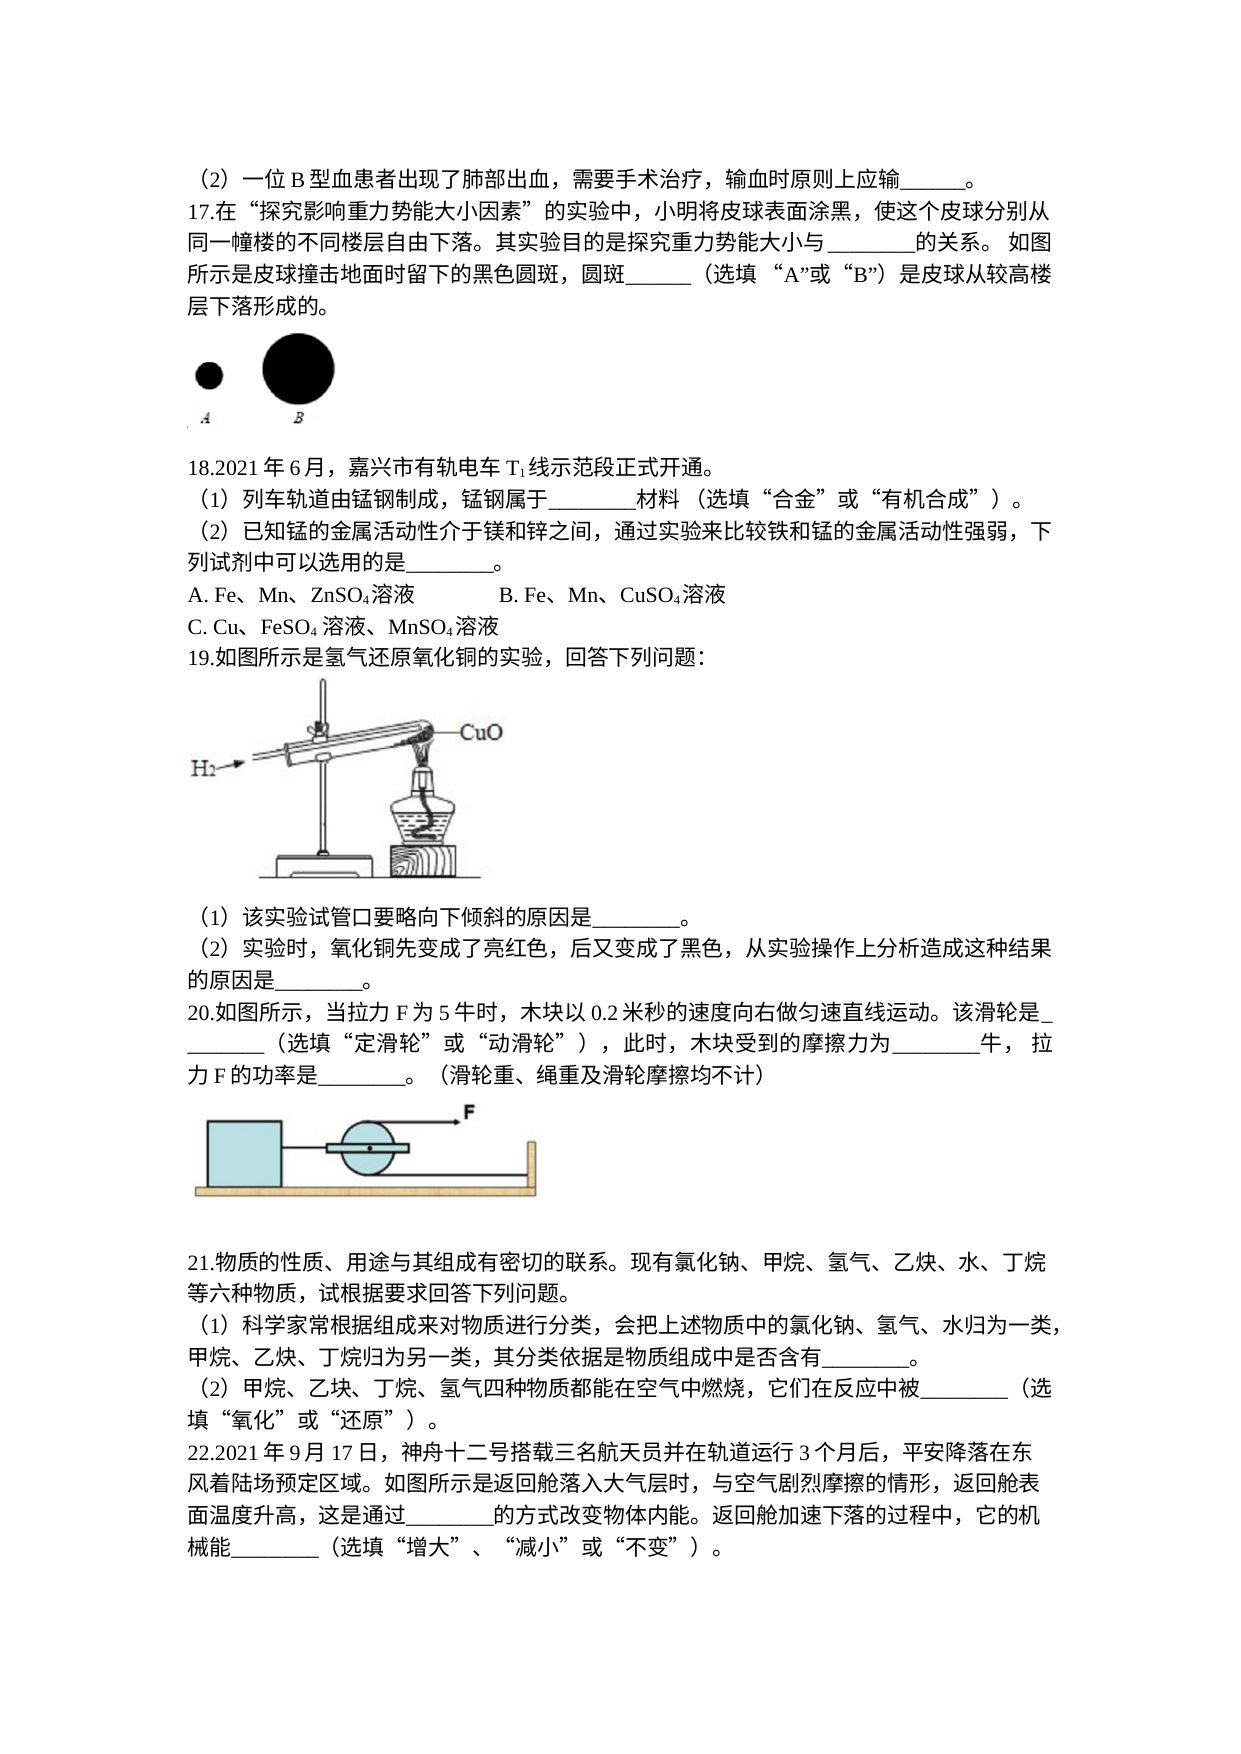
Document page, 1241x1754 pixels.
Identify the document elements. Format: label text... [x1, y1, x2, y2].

text （2）甲烷、乙块、丁烷、氢气四种物质都能在空气中燃烧，它们在反应中被________（选填“氧化”或“还原”）。 [187, 1371, 1053, 1435]
text （1）列车轨道由锰钢制成，锰钢属于________材料 （选填“合金”或“有机合成”）。 [187, 482, 1053, 514]
text 19.如图所示是氢气还原氧化铜的实验，回答下列问题： [187, 640, 1053, 672]
picture [187, 672, 506, 889]
text （1）科学家常根据组成来对物质进行分类，会把上述物质中的氯化钠、氢气、水归为一类， [187, 1308, 1053, 1340]
text 21.物质的性质、用途与其组成有密切的联系。现有氯化钠、甲烷、氢气、乙炔、水、丁烷等六种物质，试根据要求回答下列问题。 [187, 1245, 1053, 1308]
picture [187, 320, 339, 428]
text （2）已知锰的金属活动性介于镁和锌之间，通过实验来比较铁和锰的金属活动性强弱，下列试剂中可以选用的是________。 [187, 514, 1053, 577]
text 20.如图所示，当拉力F为5牛时，木块以0.2米秒的速度向右做匀速直线运动。该滑轮是________（选填“定滑轮”或“动滑轮”），此时，木块受到的摩擦力为________牛， 拉力F的功率是________。（滑轮重、绳重及滑轮摩擦均不计） [187, 994, 1053, 1089]
text （1）该实验试管口要略向下倾斜的原因是________。 [187, 899, 1053, 931]
text （2）一位B型血患者出现了肺部出血，需要手术治疗，输血时原则上应输______。 [187, 162, 1053, 194]
text 17.在“探究影响重力势能大小因素”的实验中，小明将皮球表面涂黑，使这个皮球分别从同一幢楼的不同楼层自由下落。其实验目的是探究重力势能大小与________的关系。 如图所示是皮球撞击地面时留下的黑色圆斑，圆斑______（选填 “A”或“B”）是皮球从较高楼层下落形成的。 [187, 194, 1053, 320]
picture [187, 1089, 543, 1204]
text 18.2021年6月，嘉兴市有轨电车T1线示范段正式开通。 [187, 450, 1053, 482]
text 22.2021年9月17日，神舟十二号搭载三名航天员并在轨道运行3个月后，平安降落在东风着陆场预定区域。如图所示是返回舱落入大气层时，与空气剧烈摩擦的情形，返回舱表面温度升高，这是通过________的方式改变物体内能。返回舱加速下落的过程中，它的机械能________（选填“增大”、“减小”或“不变”）。 [187, 1435, 1053, 1561]
text （2）实验时，氧化铜先变成了亮红色，后又变成了黑色，从实验操作上分析造成这种结果的原因是________。 [187, 931, 1053, 994]
text 甲烷、乙炔、丁烷归为另一类，其分类依据是物质组成中是否含有________。 [187, 1340, 1053, 1371]
text C. Cu、FeSO4 溶液、MnSO4溶液 [187, 609, 1053, 640]
text A. Fe、Mn、ZnSO4溶液 B. Fe、Mn、CuSO4溶液 [187, 577, 1053, 609]
